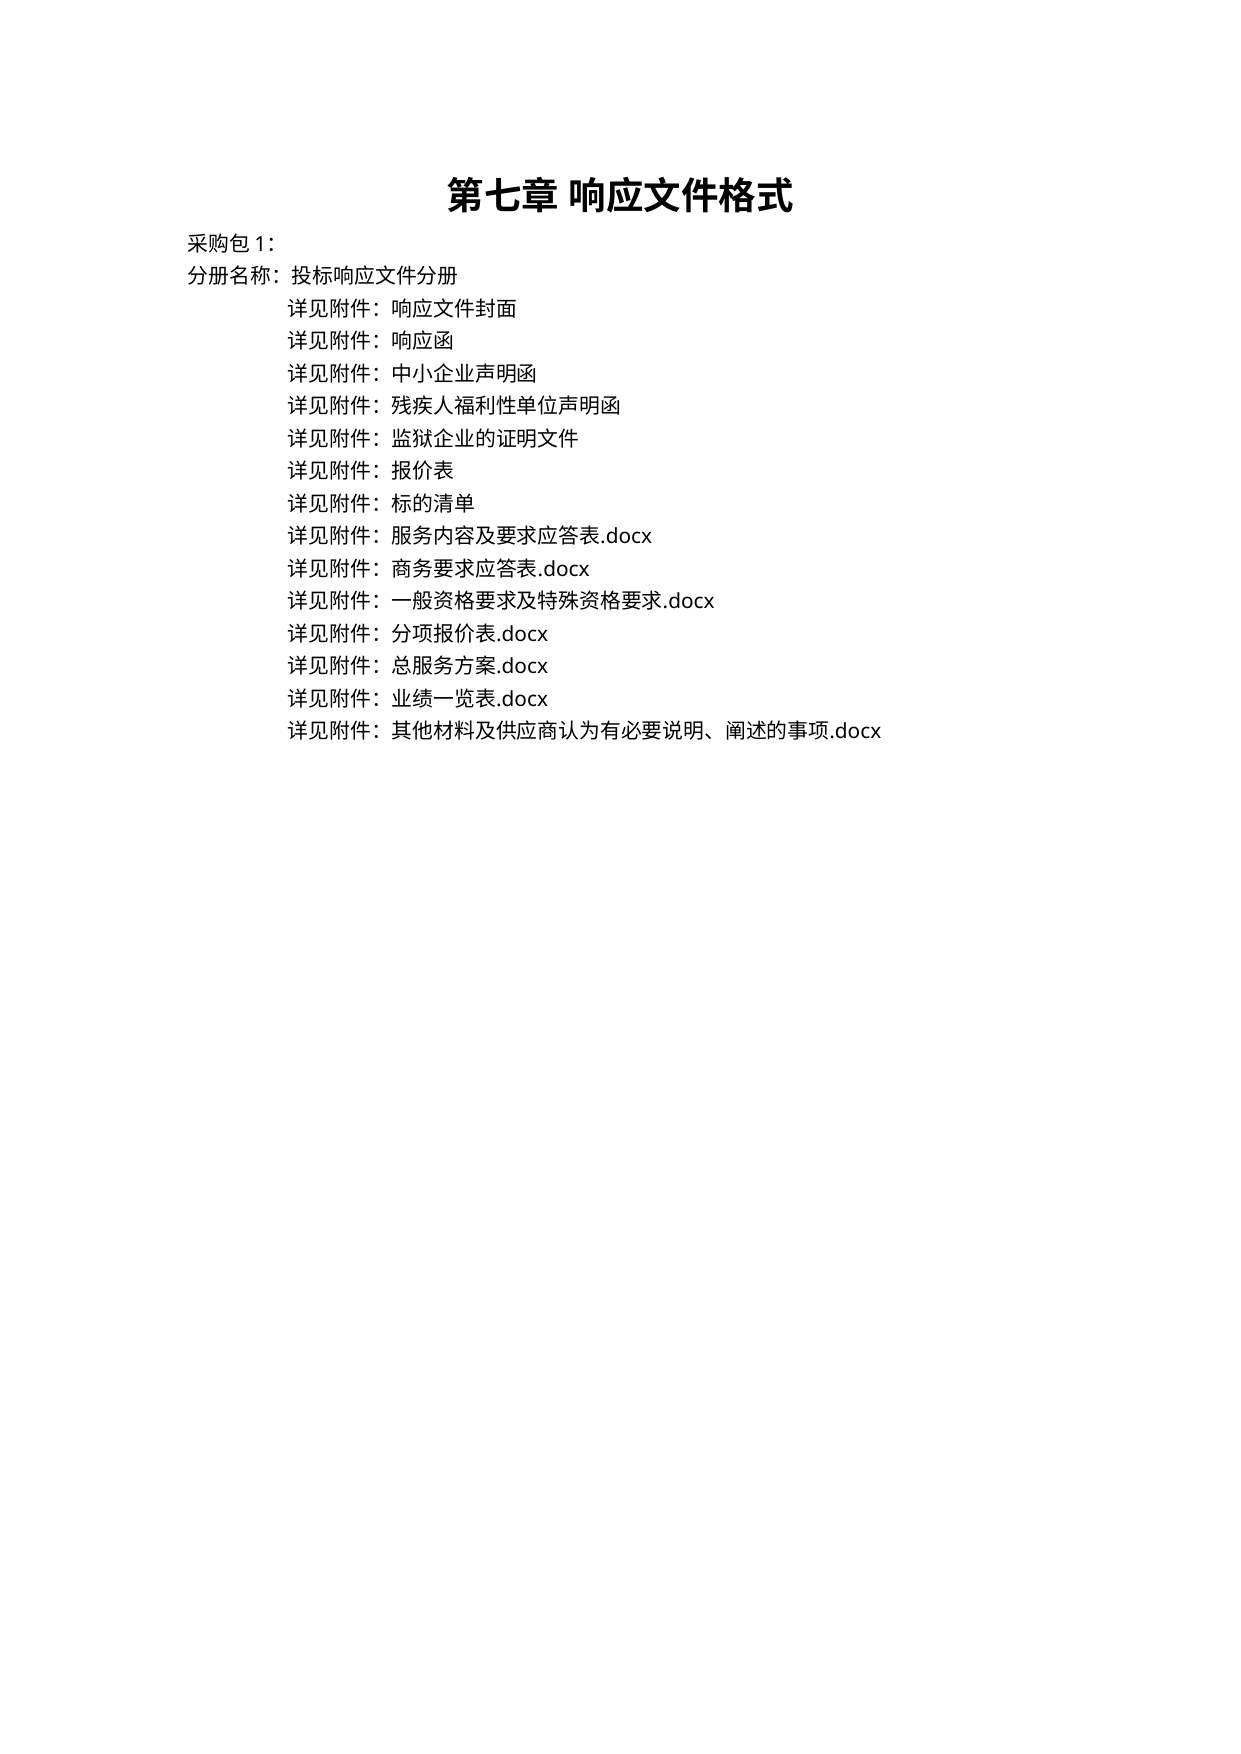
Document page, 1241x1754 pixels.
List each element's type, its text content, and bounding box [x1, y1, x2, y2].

text 详见附件：其他材料及供应商认为有必要说明、阐述的事项.docx [187, 714, 1053, 747]
text 详见附件：响应函 [187, 324, 1053, 357]
text 采购包1： [187, 227, 1053, 259]
text 详见附件：监狱企业的证明文件 [187, 422, 1053, 454]
text 详见附件：总服务方案.docx [187, 649, 1053, 682]
text 详见附件：一般资格要求及特殊资格要求.docx [187, 584, 1053, 617]
text 详见附件：商务要求应答表.docx [187, 552, 1053, 584]
text 详见附件：中小企业声明函 [187, 357, 1053, 389]
text 详见附件：标的清单 [187, 487, 1053, 519]
text 详见附件：残疾人福利性单位声明函 [187, 389, 1053, 422]
text 第七章 响应文件格式 [187, 162, 1053, 227]
text 详见附件：分项报价表.docx [187, 617, 1053, 649]
text 分册名称：投标响应文件分册 [187, 259, 1053, 292]
text 详见附件：报价表 [187, 454, 1053, 487]
text 详见附件：业绩一览表.docx [187, 682, 1053, 714]
text 详见附件：响应文件封面 [187, 292, 1053, 324]
text 详见附件：服务内容及要求应答表.docx [187, 519, 1053, 552]
